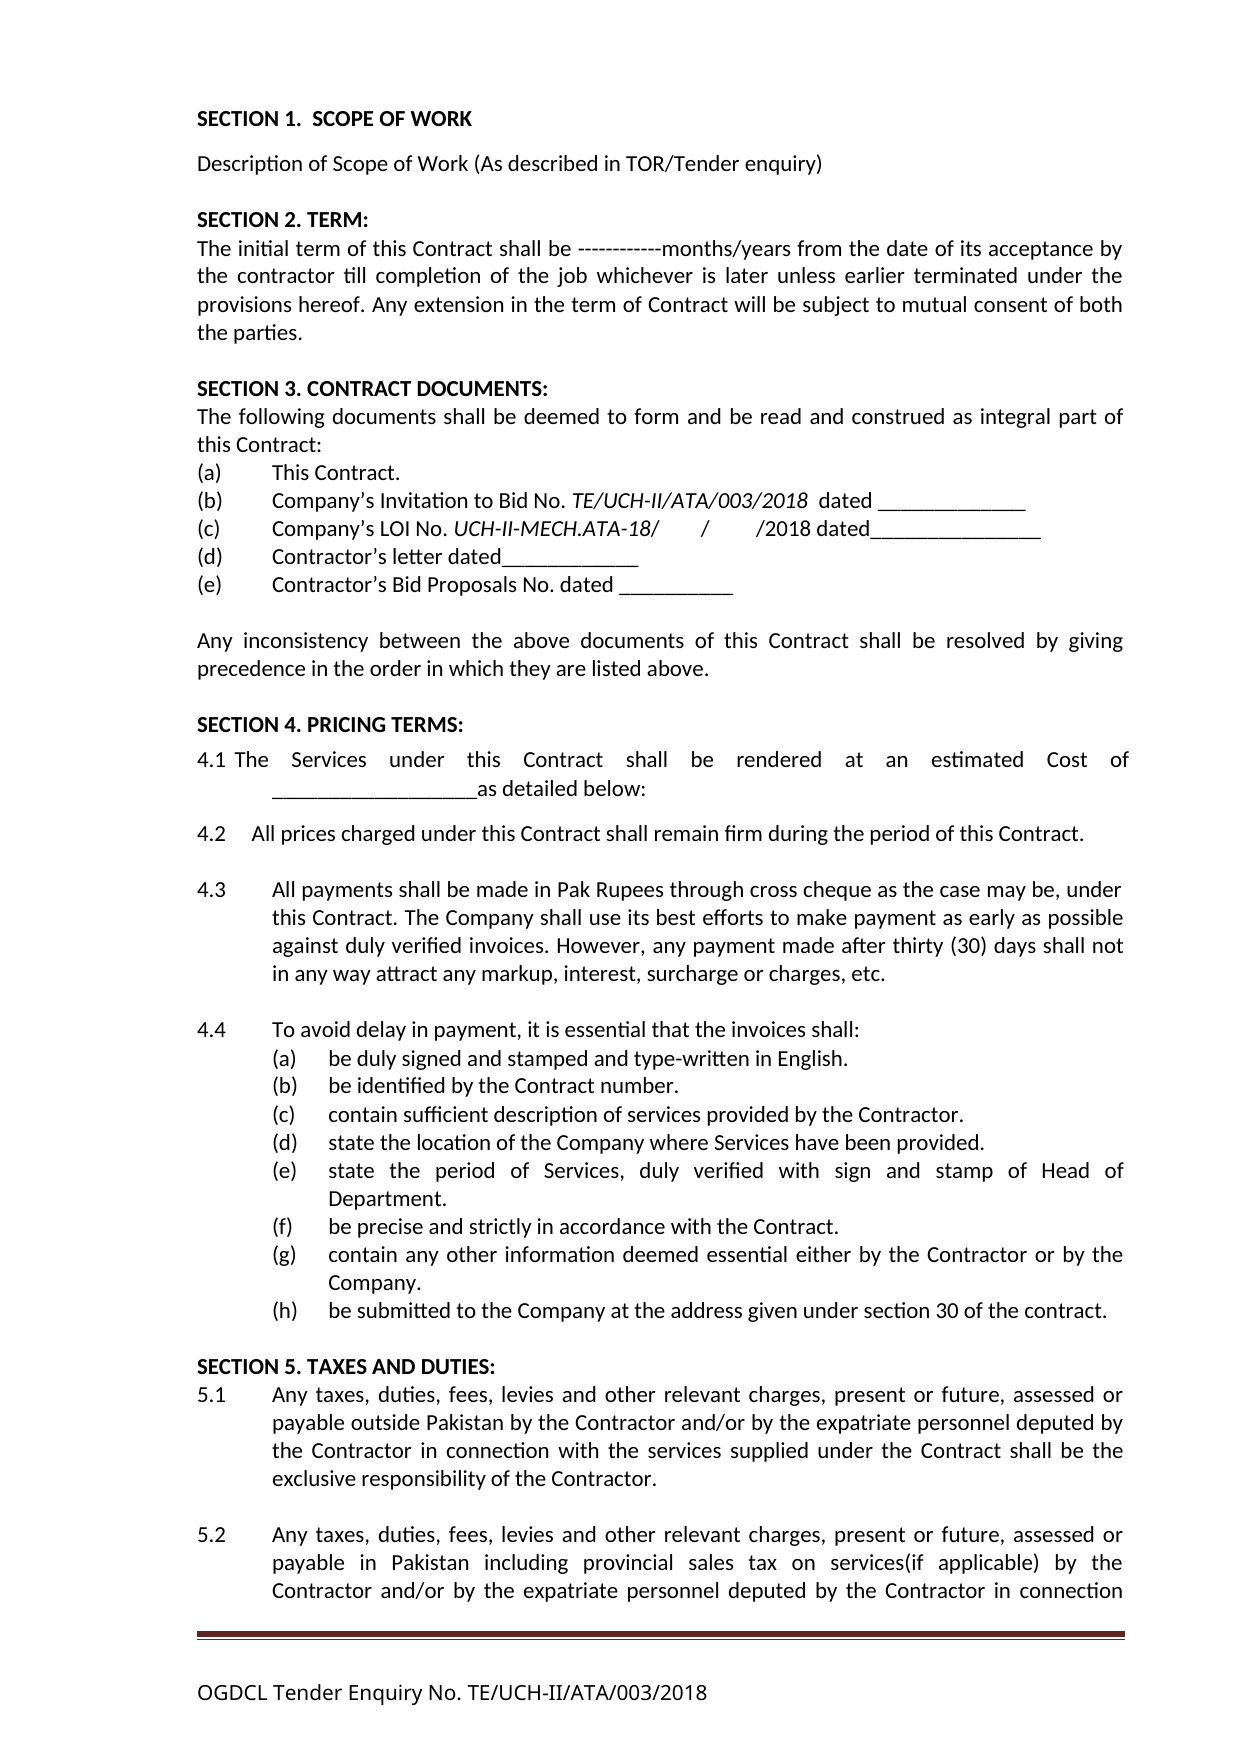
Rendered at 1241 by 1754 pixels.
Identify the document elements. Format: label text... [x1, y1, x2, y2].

text The following documents shall be deemed to form and be read and construed as integral part of this Contract: [197, 402, 1125, 458]
list state the location of the Company where Services have been provided. [272, 1128, 1125, 1156]
text Description of Scope of Work (As described in TOR/Tender enquiry) [197, 149, 1125, 178]
list Contractor’s letter dated____________ [197, 542, 1125, 570]
list be precise and strictly in accordance with the Contract. [272, 1212, 1125, 1240]
list Company’s LOI No. UCH-II-MECH.ATA-18/ / /2018 dated_______________ [197, 514, 1125, 542]
text 4.2 All prices charged under this Contract shall remain firm during the period of this Contract. [197, 819, 1130, 847]
list This Contract. [197, 458, 1125, 486]
list be duly signed and stamped and type-written in English. [272, 1044, 1125, 1072]
list contain sufficient description of services provided by the Contractor. [272, 1100, 1125, 1128]
list be identified by the Contract number. [272, 1072, 1125, 1100]
text 4.4 To avoid delay in payment, it is essential that the invoices shall: [197, 1016, 1125, 1044]
text 5.1 Any taxes, duties, fees, levies and other relevant charges, present or future, assessed or payable outside by the Contractor and/or by the expatriate personnel deputed by the Contractor in connection with the services supplied under the Contract shall be the exclusive responsibility of the Contractor. [197, 1380, 1125, 1492]
text Any inconsistency between the above documents of this Contract shall be resolved by giving precedence in the order in which they are listed above. [197, 626, 1125, 682]
text SECTION 1. SCOPE OF WORK [197, 104, 1125, 132]
list The Services under this Contract shall be rendered at an estimated Cost of __________________as detailed below: [197, 746, 1130, 802]
text 4.3 All payments shall be made in Pak Rupees through cross cheque as the case may be, under this Contract. The Company shall use its best efforts to make payment as early as possible against duly verified invoices. However, any payment made after thirty (30) days shall not in any way attract any markup, interest, surcharge or charges, etc. [197, 876, 1125, 988]
list be submitted to the Company at the address given under section 30 of the contract. [272, 1296, 1125, 1324]
text SECTION 5. TAXES AND DUTIES: [197, 1352, 1125, 1380]
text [197, 1520, 1125, 1604]
text The initial term of this Contract shall be ------------months/years from the date of its acceptance by the contractor till completion of the job whichever is later unless earlier terminated under the provisions hereof. Any extension in the term of Contract will be subject to mutual consent of both the parties. [197, 234, 1125, 346]
text SECTION 3. CONTRACT DOCUMENTS: [197, 374, 1125, 402]
list Company’s Invitation to Bid No. TE/UCH-II/ATA/003/2018 dated _____________ [197, 486, 1125, 514]
text SECTION 4. PRICING TERMS: [197, 710, 1125, 738]
list Contractor’s Bid Proposals No. dated __________ [197, 570, 1125, 598]
list contain any other information deemed essential either by the Contractor or by the Company. [272, 1240, 1125, 1296]
text SECTION 2. TERM: [197, 206, 1125, 234]
list state the period of Services, duly verified with sign and stamp of Head of Department. [272, 1156, 1125, 1212]
